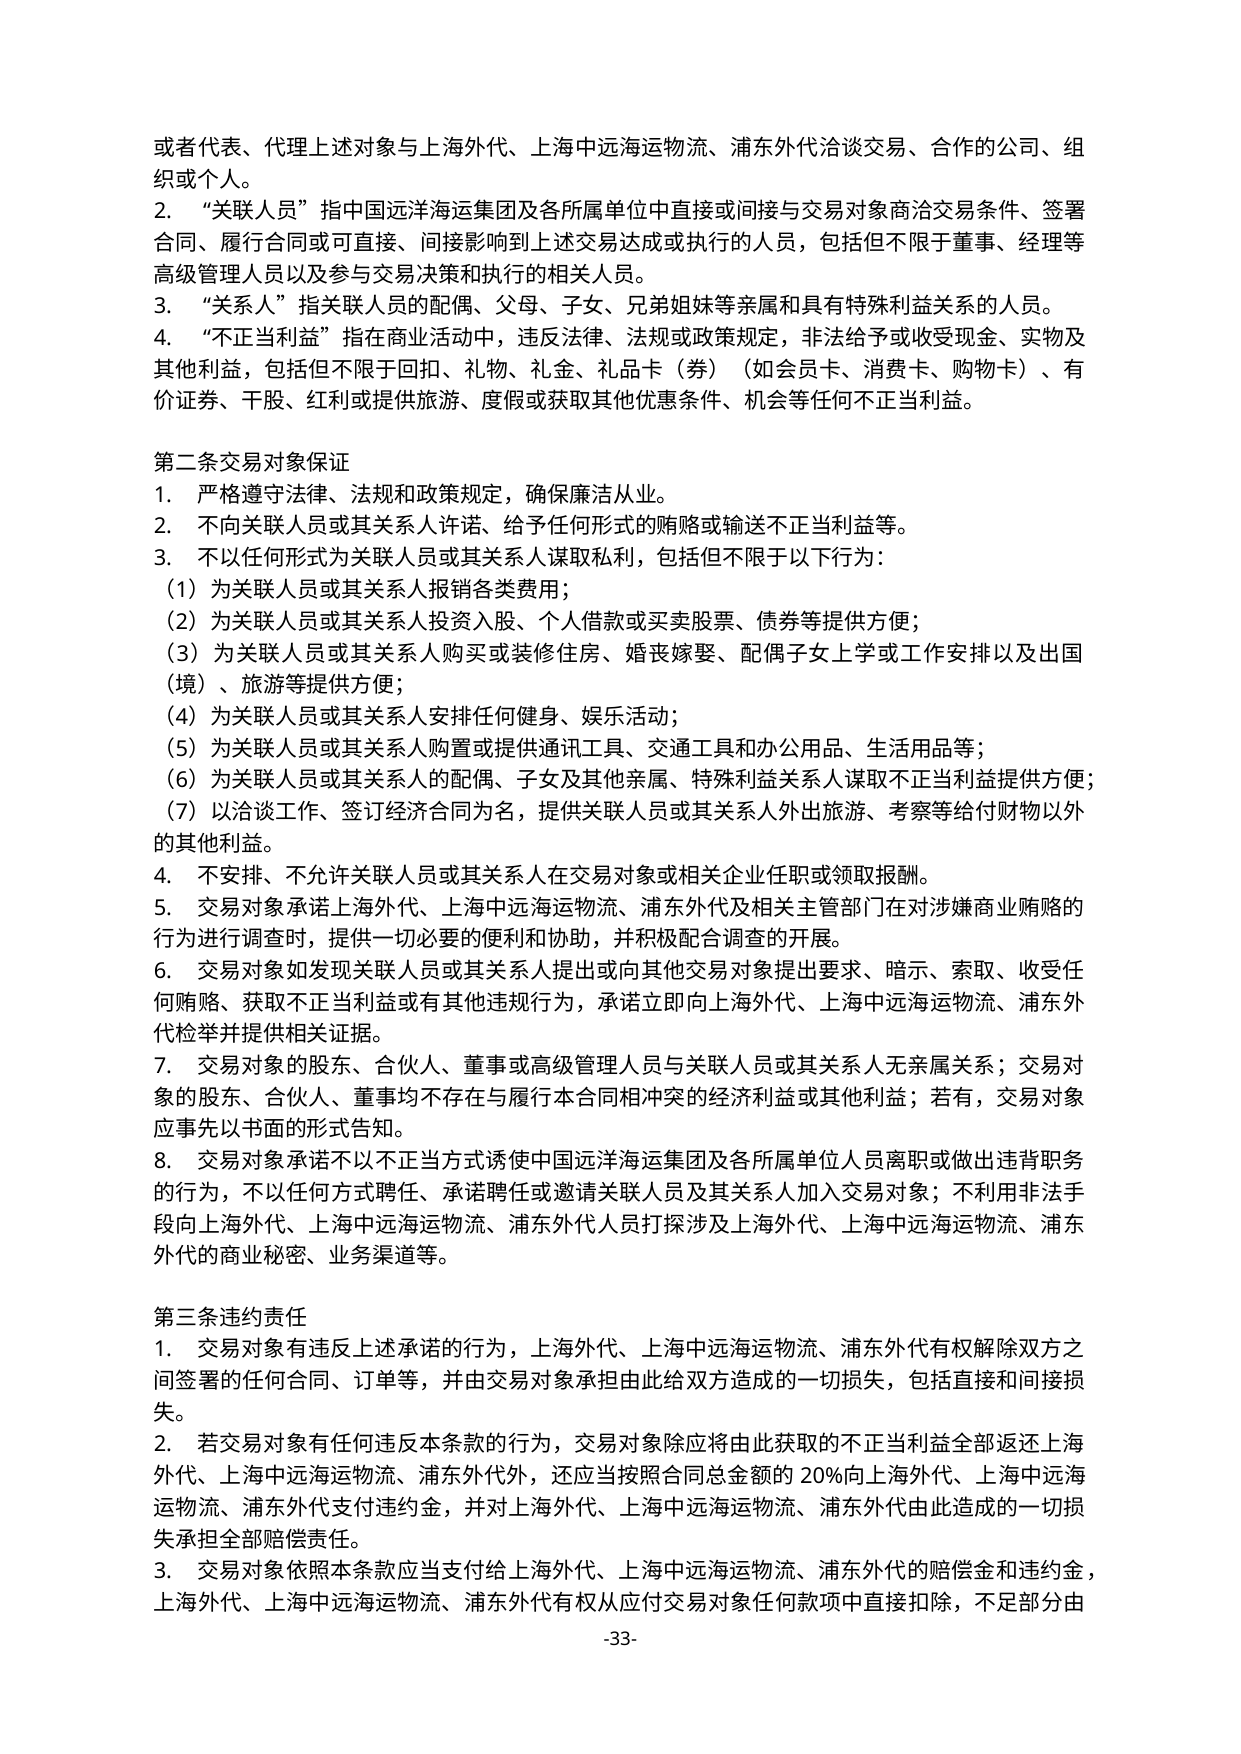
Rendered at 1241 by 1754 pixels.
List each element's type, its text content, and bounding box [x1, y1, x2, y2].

text 8. 交易对象承诺不以不正当方式诱使中国远洋海运集团及各所属单位人员离职或做出违背职务的行为，不以任何方式聘任、承诺聘任或邀请关联人员及其关系人加入交易对象；不利用非法手段向上海外代、上海中远海运物流、浦东外代人员打探涉及上海外代、上海中远海运物流、浦东外代的商业秘密、业务渠道等。 [153, 1143, 1087, 1270]
text （7）以洽谈工作、签订经济合同为名，提供关联人员或其关系人外出旅游、考察等给付财物以外的其他利益。 [153, 794, 1087, 858]
text 3. “关系人”指关联人员的配偶、父母、子女、兄弟姐妹等亲属和具有特殊利益关系的人员。 [153, 288, 1087, 320]
text 4. “不正当利益”指在商业活动中，违反法律、法规或政策规定，非法给予或收受现金、实物及其他利益，包括但不限于回扣、礼物、礼金、礼品卡（券）（如会员卡、消费卡、购物卡）、有价证券、干股、红利或提供旅游、度假或获取其他优惠条件、机会等任何不正当利益。 [153, 320, 1087, 415]
text 1. 严格遵守法律、法规和政策规定，确保廉洁从业。 [153, 477, 1087, 508]
text 2. 不向关联人员或其关系人许诺、给予任何形式的贿赂或输送不正当利益等。 [153, 508, 1087, 540]
text 2. 若交易对象有任何违反本条款的行为，交易对象除应将由此获取的不正当利益全部返还上海外代、上海中远海运物流、浦东外代外，还应当按照合同总金额的20%向上海外代、上海中远海运物流、浦东外代支付违约金，并对上海外代、上海中远海运物流、浦东外代由此造成的一切损失承担全部赔偿责任。 [153, 1426, 1087, 1553]
text （6）为关联人员或其关系人的配偶、子女及其他亲属、特殊利益关系人谋取不正当利益提供方便； [153, 762, 1087, 794]
text 第三条违约责任 [153, 1300, 1087, 1331]
text 5. 交易对象承诺上海外代、上海中远海运物流、浦东外代及相关主管部门在对涉嫌商业贿赂的行为进行调查时，提供一切必要的便利和协助，并积极配合调查的开展。 [153, 889, 1087, 953]
text （2）为关联人员或其关系人投资入股、个人借款或买卖股票、债券等提供方便； [153, 604, 1087, 636]
text 1. 交易对象有违反上述承诺的行为，上海外代、上海中远海运物流、浦东外代有权解除双方之间签署的任何合同、订单等，并由交易对象承担由此给双方造成的一切损失，包括直接和间接损失。 [153, 1331, 1087, 1426]
text 3. 不以任何形式为关联人员或其关系人谋取私利，包括但不限于以下行为： [153, 540, 1087, 572]
text （5）为关联人员或其关系人购置或提供通讯工具、交通工具和办公用品、生活用品等； [153, 731, 1087, 762]
text 2. “关联人员”指中国远洋海运集团及各所属单位中直接或间接与交易对象商洽交易条件、签署合同、履行合同或可直接、间接影响到上述交易达成或执行的人员，包括但不限于董事、经理等高级管理人员以及参与交易决策和执行的相关人员。 [153, 193, 1087, 288]
text 7. 交易对象的股东、合伙人、董事或高级管理人员与关联人员或其关系人无亲属关系；交易对象的股东、合伙人、董事均不存在与履行本合同相冲突的经济利益或其他利益；若有，交易对象应事先以书面的形式告知。 [153, 1048, 1087, 1143]
text 第二条交易对象保证 [153, 445, 1087, 477]
text （1）为关联人员或其关系人报销各类费用； [153, 572, 1087, 604]
text （4）为关联人员或其关系人安排任何健身、娱乐活动； [153, 699, 1087, 731]
text （3）为关联人员或其关系人购买或装修住房、婚丧嫁娶、配偶子女上学或工作安排以及出国（境）、旅游等提供方便； [153, 636, 1087, 699]
text 4. 不安排、不允许关联人员或其关系人在交易对象或相关企业任职或领取报酬。 [153, 858, 1087, 889]
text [153, 1553, 1087, 1617]
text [153, 130, 1087, 193]
text 6. 交易对象如发现关联人员或其关系人提出或向其他交易对象提出要求、暗示、索取、收受任何贿赂、获取不正当利益或有其他违规行为，承诺立即向上海外代、上海中远海运物流、浦东外代检举并提供相关证据。 [153, 953, 1087, 1048]
